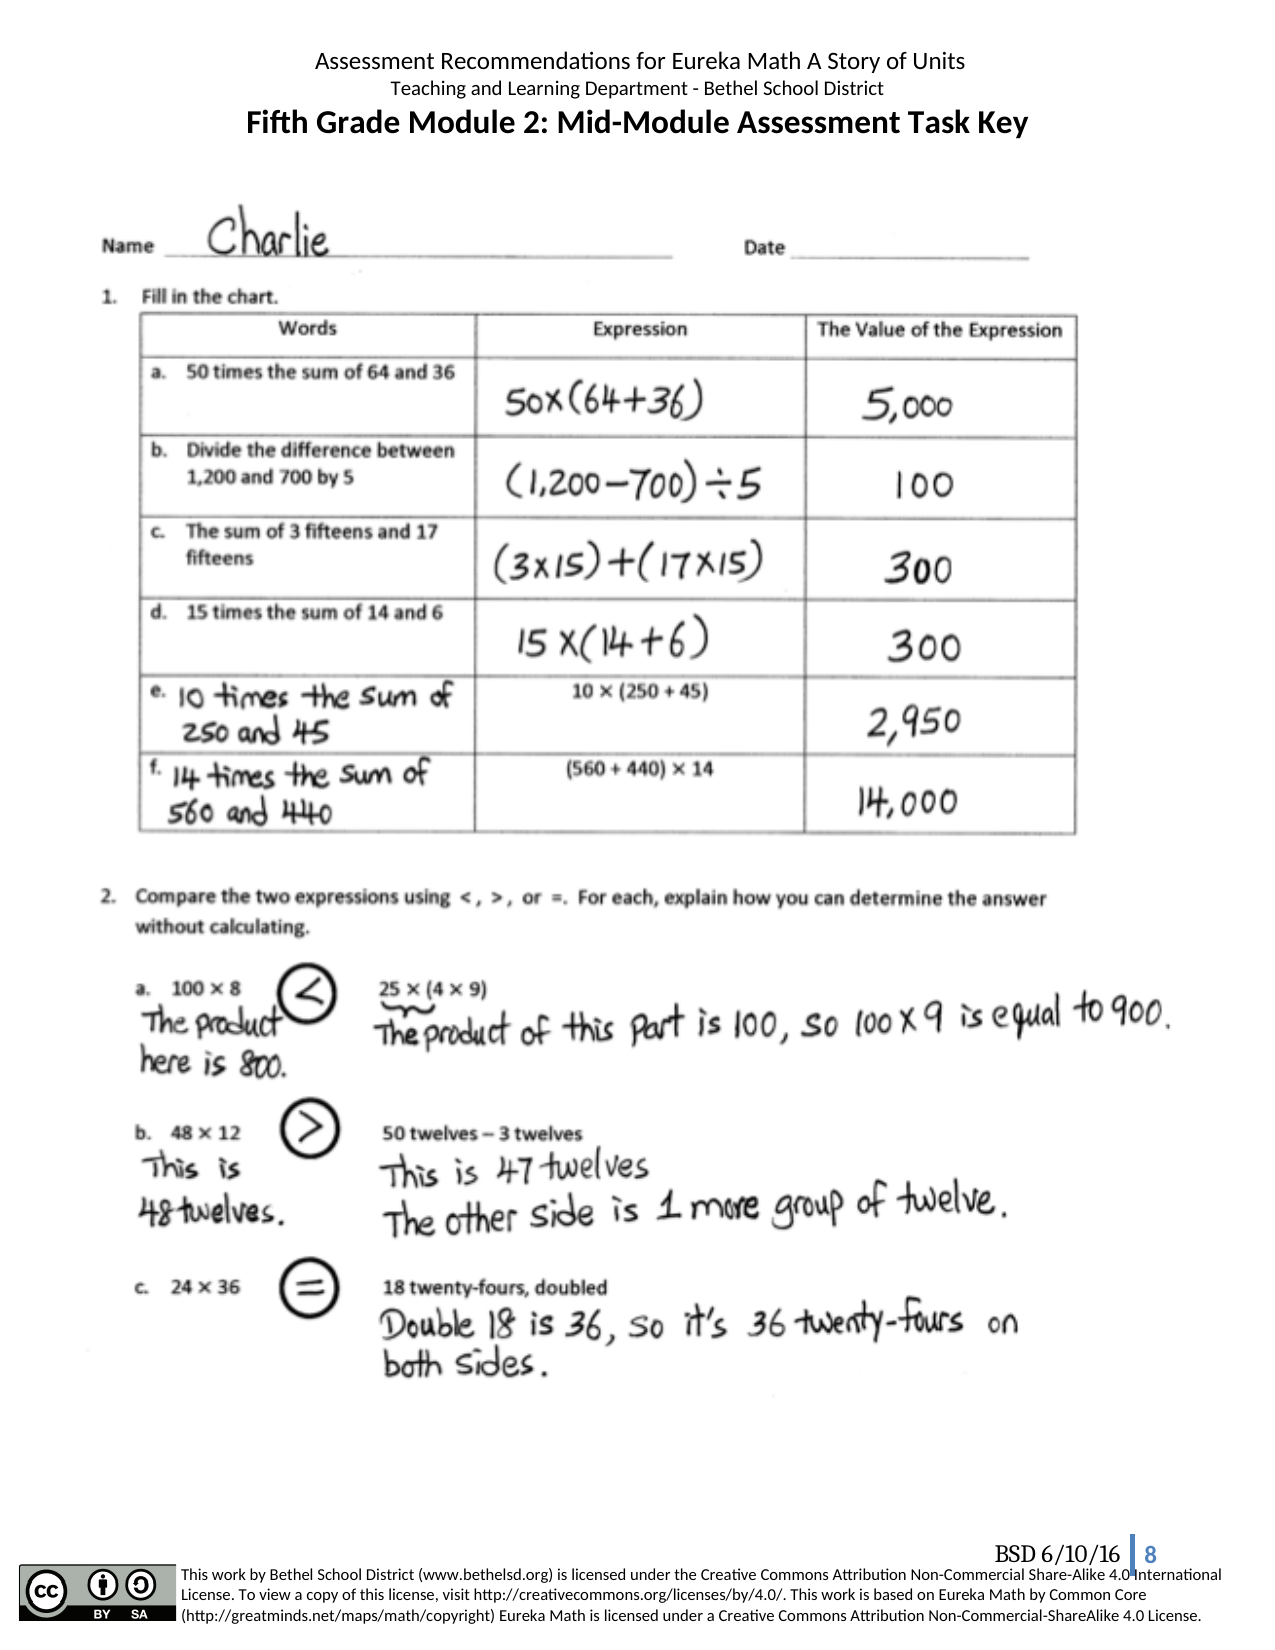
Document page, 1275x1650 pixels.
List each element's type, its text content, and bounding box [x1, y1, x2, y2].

text Fifth Grade Module 2: Mid-Module Assessment Task Key [75, 101, 1200, 142]
picture [75, 172, 1200, 1401]
